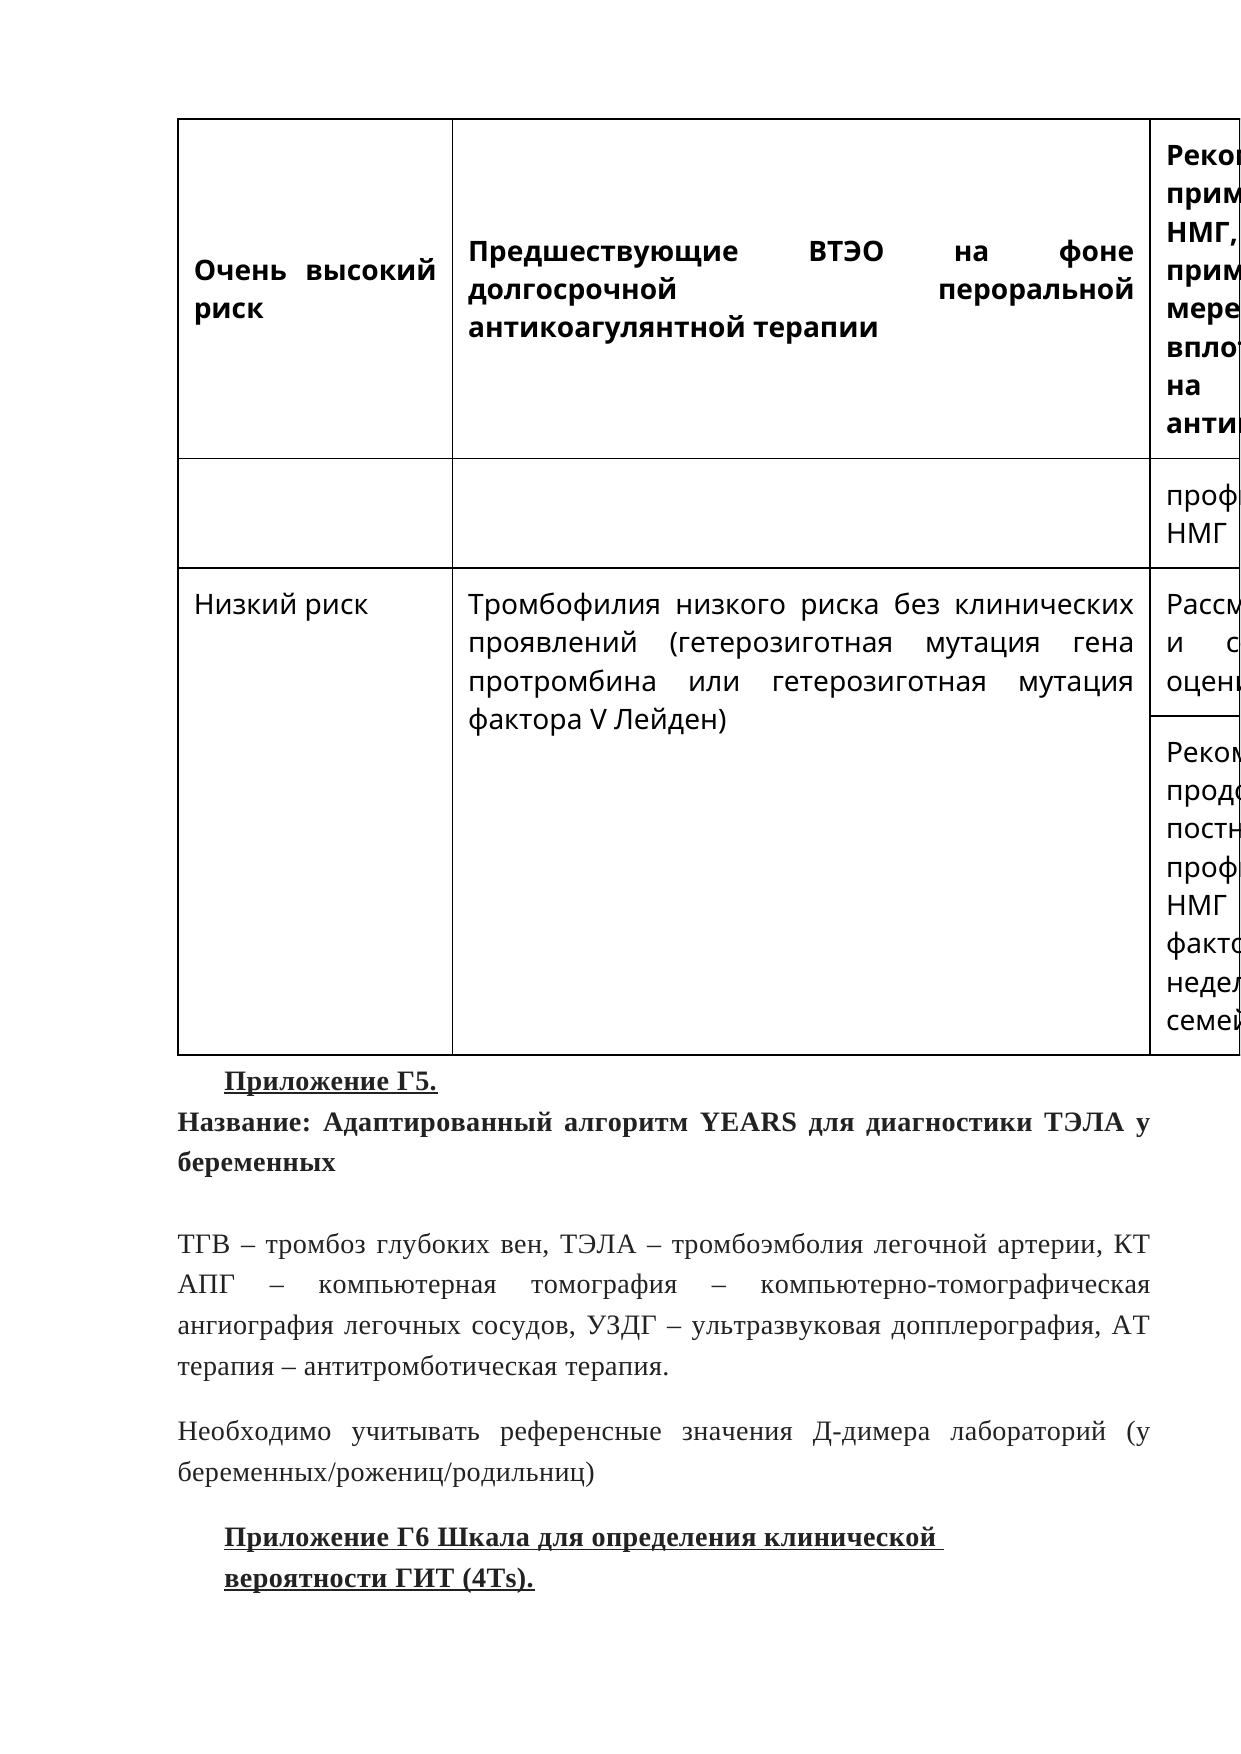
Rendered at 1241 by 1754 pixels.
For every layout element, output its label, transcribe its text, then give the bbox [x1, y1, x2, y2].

table_cell Рекомендовано применение НМГ с 28 недели гестации и 6-недельное постнатальное профилактическое применение НМГ [1151, 459, 1239, 567]
text Приложение Г6 Шкала для определения клинической вероятности ГИТ (4Ts). [224, 1512, 1105, 1593]
table_cell Низкий риск [179, 569, 452, 1054]
text Название: Адаптированный алгоритм YEARS для диагностики ТЭЛА у беременных [177, 1097, 1152, 1178]
table_cell Рекомендовать 10-дневную продолжительность постнатального профилактического применения НМГ в случае наличия другого фактора риска после родов (или 6 недель в случае значимого семейного анамнеза) [1151, 717, 1239, 1054]
table_cell Рассматривать как фактор риска и соответствующим образом оценить в баллах. [1151, 569, 1239, 715]
table_header Очень высокий риск [179, 120, 452, 458]
text Приложение Г5. [224, 1056, 1105, 1097]
table_cell Тромбофилия низкого риска без клинических проявлений (гетерозиготная мутация гена протромбина или гетерозиготная мутация фактора V Лейден) [453, 569, 1149, 1054]
text ТГВ – тромбоз глубоких вен, ТЭЛА – тромбоэмболия легочной артерии, КТ АПГ – компьютерная томография – компьютерно-томографическая ангиография легочных сосудов, УЗДГ – ультразвуковая допплерография, АТ терапия – антитромботическая терапия. [177, 1218, 1152, 1381]
table_header Предшествующие ВТЭО на фоне долгосрочной пероральной антикоагулянтной терапии [453, 120, 1149, 458]
text Необходимо учитывать референсные значения Д-димера лабораторий (у беременных/рожениц/родильниц) [177, 1406, 1152, 1487]
table_header Рекомендуется антенатальное применение высокой дозы НМГ, а также постнатальное применение НМГ, по меньшей мере, в течение 6 недель или вплоть до обратного перевода на пероральную антикоагулянтную терапию [1151, 120, 1239, 458]
